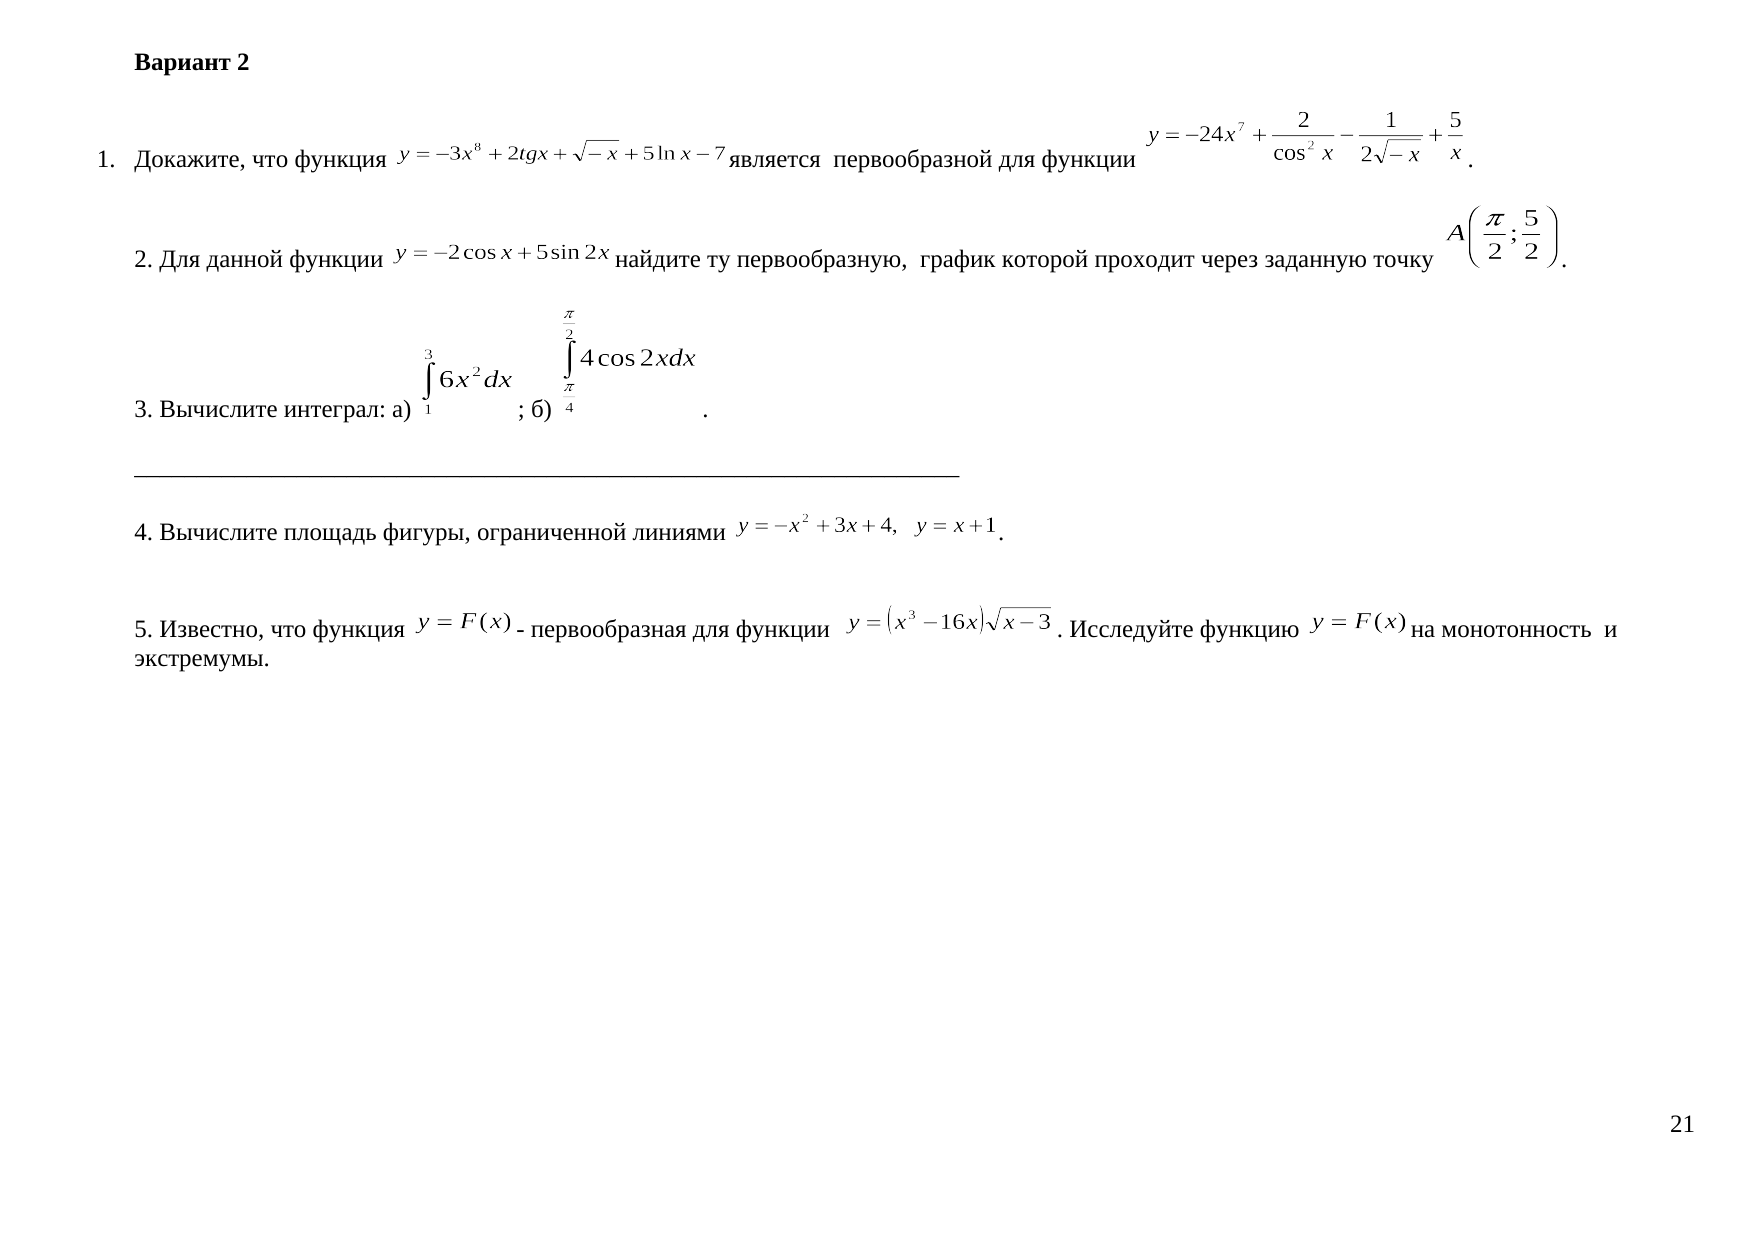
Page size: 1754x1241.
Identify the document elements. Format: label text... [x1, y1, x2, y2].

picture [393, 136, 729, 168]
picture [1142, 105, 1468, 168]
text Вариант 2 [134, 47, 1695, 76]
picture [842, 603, 1057, 638]
picture [389, 239, 615, 268]
picture [558, 301, 702, 418]
picture [411, 607, 516, 638]
picture [732, 508, 998, 541]
picture [1305, 607, 1411, 638]
picture [417, 342, 518, 418]
list Докажите, что функция является первообразной для функции . 2. Для данной функции найдите ту первообразную, график которой проходит через заданную точку . 3. Вычислите интеграл: а) ; б) . __________________________________________________________________ 4. Вычислите площадь фигуры, ограниченной линиями . 5. Известно, что функция - первообразная для функции . Исследуйте функцию на монотонность и экстремумы. [97, 105, 1695, 758]
picture [1440, 201, 1561, 268]
